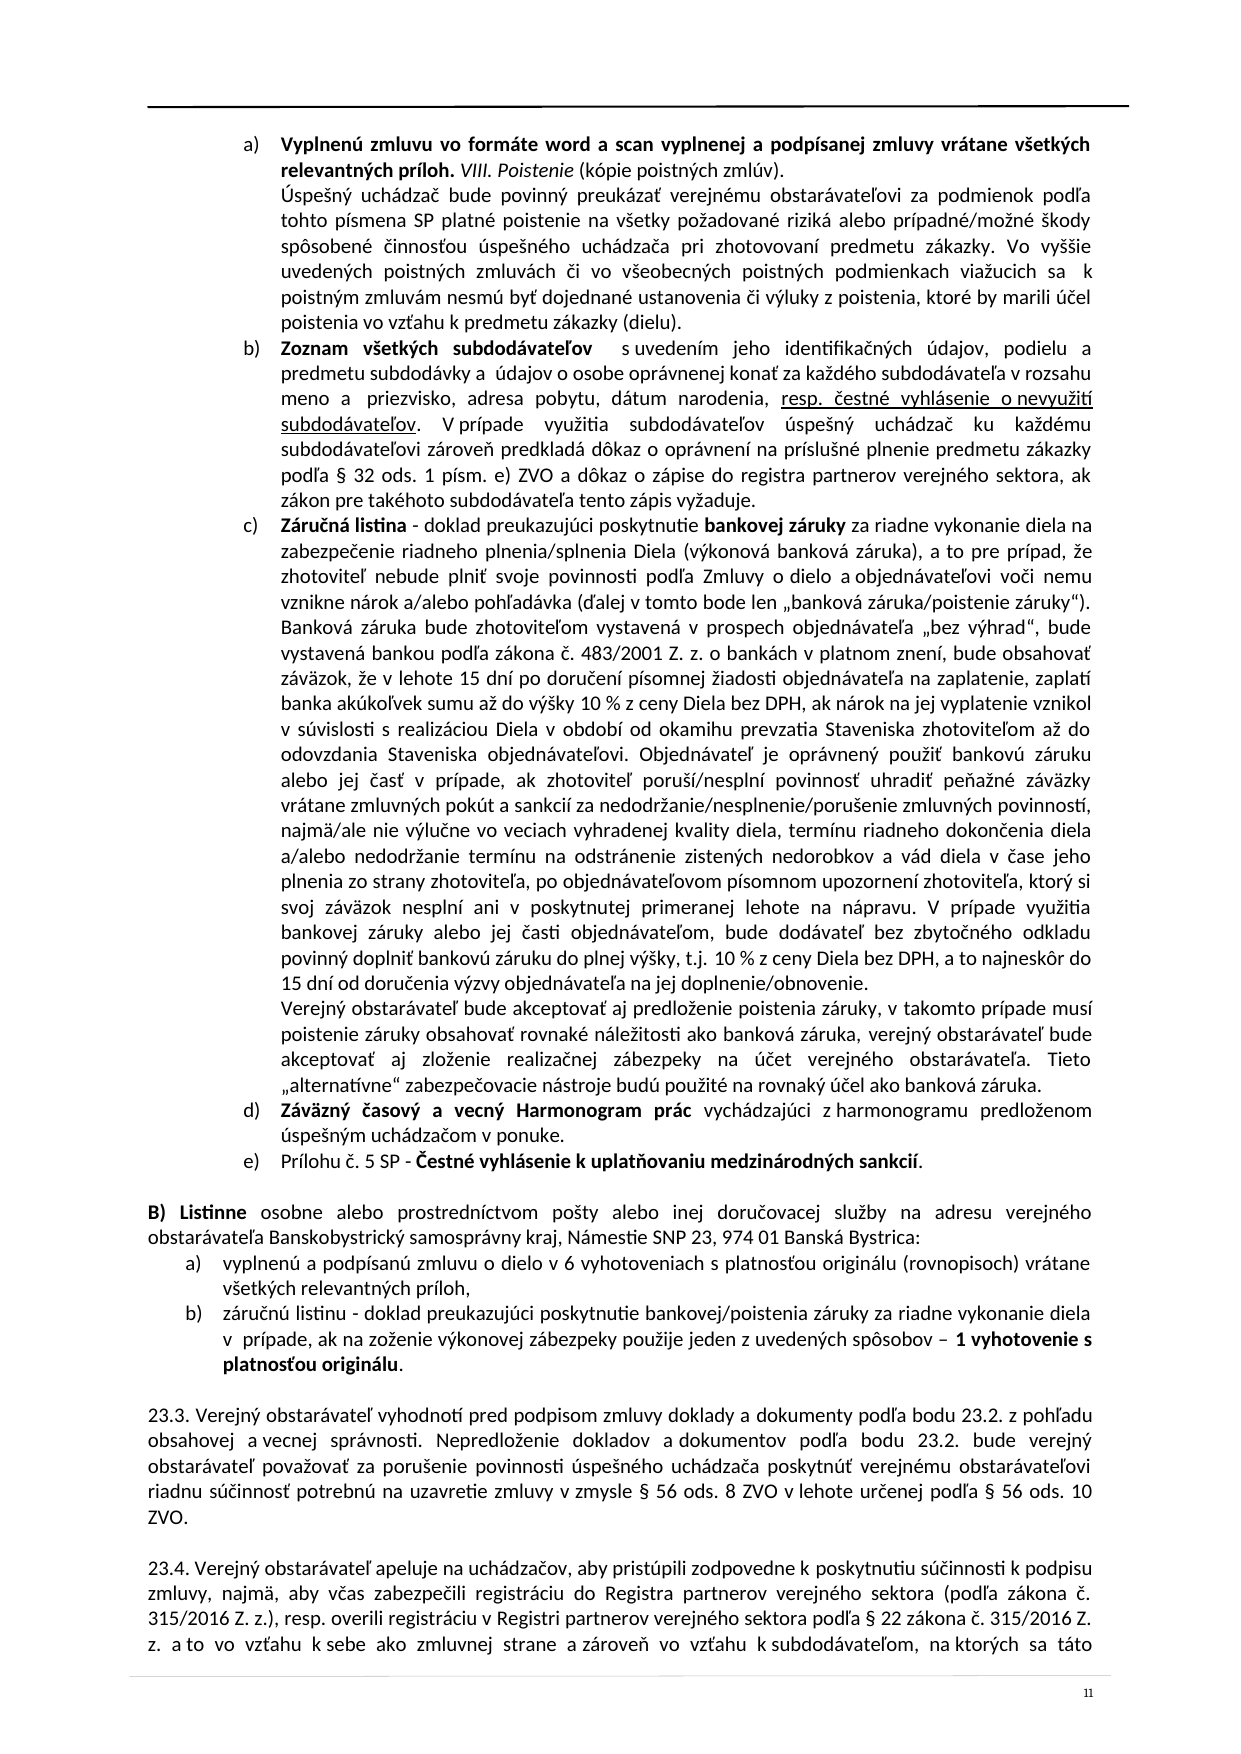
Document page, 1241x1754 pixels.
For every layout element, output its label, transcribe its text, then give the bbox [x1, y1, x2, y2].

list Vyplnenú zmluvu vo formáte word a scan vyplnenej a podpísanej zmluvy vrátane všetkých relevantných príloh. VIII. Poistenie (kópie poistných zmlúv). [243, 131, 1092, 182]
list Prílohu č. 5 SP - Čestné vyhlásenie k uplatňovaniu medzinárodných sankcií. [243, 1148, 1092, 1173]
text Verejný obstarávateľ bude akceptovať aj predloženie poistenia záruky, v takomto prípade musí poistenie záruky obsahovať rovnaké náležitosti ako banková záruka, verejný obstarávateľ bude akceptovať aj zloženie realizačnej zábezpeky na účet verejného obstarávateľa. Tieto „alternatívne“ zabezpečovacie nástroje budú použité na rovnaký účel ako banková záruka. [281, 996, 1092, 1097]
list vyplnenú a podpísanú zmluvu o dielo v 6 vyhotoveniach s platnosťou originálu (rovnopisoch) vrátane všetkých relevantných príloh, [185, 1250, 1092, 1301]
list záručnú listinu - doklad preukazujúci poskytnutie bankovej/poistenia záruky za riadne vykonanie diela v prípade, ak na zoženie výkonovej zábezpeky použije jeden z uvedených spôsobov – 1 vyhotovenie s platnosťou originálu. [185, 1301, 1092, 1377]
list Záručná listina - doklad preukazujúci poskytnutie bankovej záruky za riadne vykonanie diela na zabezpečenie riadneho plnenia/splnenia Diela (výkonová banková záruka), a to pre prípad, že zhotoviteľ nebude plniť svoje povinnosti podľa Zmluvy o dielo a objednávateľovi voči nemu vznikne nárok a/alebo pohľadávka (ďalej v tomto bode len „banková záruka/poistenie záruky“). Banková záruka bude zhotoviteľom vystavená v prospech objednávateľa „bez výhrad“, bude vystavená bankou podľa zákona č. 483/2001 Z. z. o bankách v platnom znení, bude obsahovať záväzok, že v lehote 15 dní po doručení písomnej žiadosti objednávateľa na zaplatenie, zaplatí banka akúkoľvek sumu až do výšky 10 % z ceny Diela bez DPH, ak nárok na jej vyplatenie vznikol v súvislosti s realizáciou Diela v období od okamihu prevzatia Staveniska zhotoviteľom až do odovzdania Staveniska objednávateľovi. Objednávateľ je oprávnený použiť bankovú záruku alebo jej časť v prípade, ak zhotoviteľ poruší/nesplní povinnosť uhradiť peňažné záväzky vrátane zmluvných pokút a sankcií za nedodržanie/nesplnenie/porušenie zmluvných povinností, najmä/ale nie výlučne vo veciach vyhradenej kvality diela, termínu riadneho dokončenia diela a/alebo nedodržanie termínu na odstránenie zistených nedorobkov a vád diela v čase jeho plnenia zo strany zhotoviteľa, po objednávateľovom písomnom upozornení zhotoviteľa, ktorý si svoj záväzok nesplní ani v poskytnutej primeranej lehote na nápravu. V prípade využitia bankovej záruky alebo jej časti objednávateľom, bude dodávateľ bez zbytočného odkladu povinný doplniť bankovú záruku do plnej výšky, t.j. 10 % z ceny Diela bez DPH, a to najneskôr do 15 dní od doručenia výzvy objednávateľa na jej doplnenie/obnovenie. [243, 513, 1092, 996]
text 23.3. Verejný obstarávateľ vyhodnotí pred podpisom zmluvy doklady a dokumenty podľa bodu 23.2. z pohľadu obsahovej a vecnej správnosti. Nepredloženie dokladov a dokumentov podľa bodu 23.2. bude verejný obstarávateľ považovať za porušenie povinnosti úspešného uchádzača poskytnúť verejnému obstarávateľovi riadnu súčinnosť potrebnú na uzavretie zmluvy v zmysle § 56 ods. 8 ZVO v lehote určenej podľa § 56 ods. 10 ZVO. [148, 1402, 1092, 1529]
list Úspešný uchádzač bude povinný preukázať verejnému obstarávateľovi za podmienok podľa tohto písmena SP platné poistenie na všetky požadované riziká alebo prípadné/možné škody spôsobené činnosťou úspešného uchádzača pri zhotovovaní predmetu zákazky. Vo vyššie uvedených poistných zmluvách či vo všeobecných poistných podmienkach viažucich sa k poistným zmluvám nesmú byť dojednané ustanovenia či výluky z poistenia, ktoré by marili účel poistenia vo vzťahu k predmetu zákazky (dielu). [281, 182, 1092, 335]
list Zoznam všetkých subdodávateľov s uvedením jeho identifikačných údajov, podielu a predmetu subdodávky a údajov o osobe oprávnenej konať za každého subdodávateľa v rozsahu meno a priezvisko, adresa pobytu, dátum narodenia, resp. čestné vyhlásenie o nevyužití subdodávateľov. V prípade využitia subdodávateľov úspešný uchádzač ku každému subdodávateľovi zároveň predkladá dôkaz o oprávnení na príslušné plnenie predmetu zákazky podľa § 32 ods. 1 písm. e) ZVO a dôkaz o zápise do registra partnerov verejného sektora, ak zákon pre takéhoto subdodávateľa tento zápis vyžaduje. [243, 335, 1092, 513]
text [148, 1555, 1092, 1656]
text B) Listinne osobne alebo prostredníctvom pošty alebo inej doručovacej služby na adresu verejného obstarávateľa Banskobystrický samosprávny kraj, Námestie SNP 23, 974 01 Banská Bystrica: [148, 1199, 1092, 1250]
list Záväzný časový a vecný Harmonogram prác vychádzajúci z harmonogramu predloženom úspešným uchádzačom v ponuke. [243, 1097, 1092, 1148]
